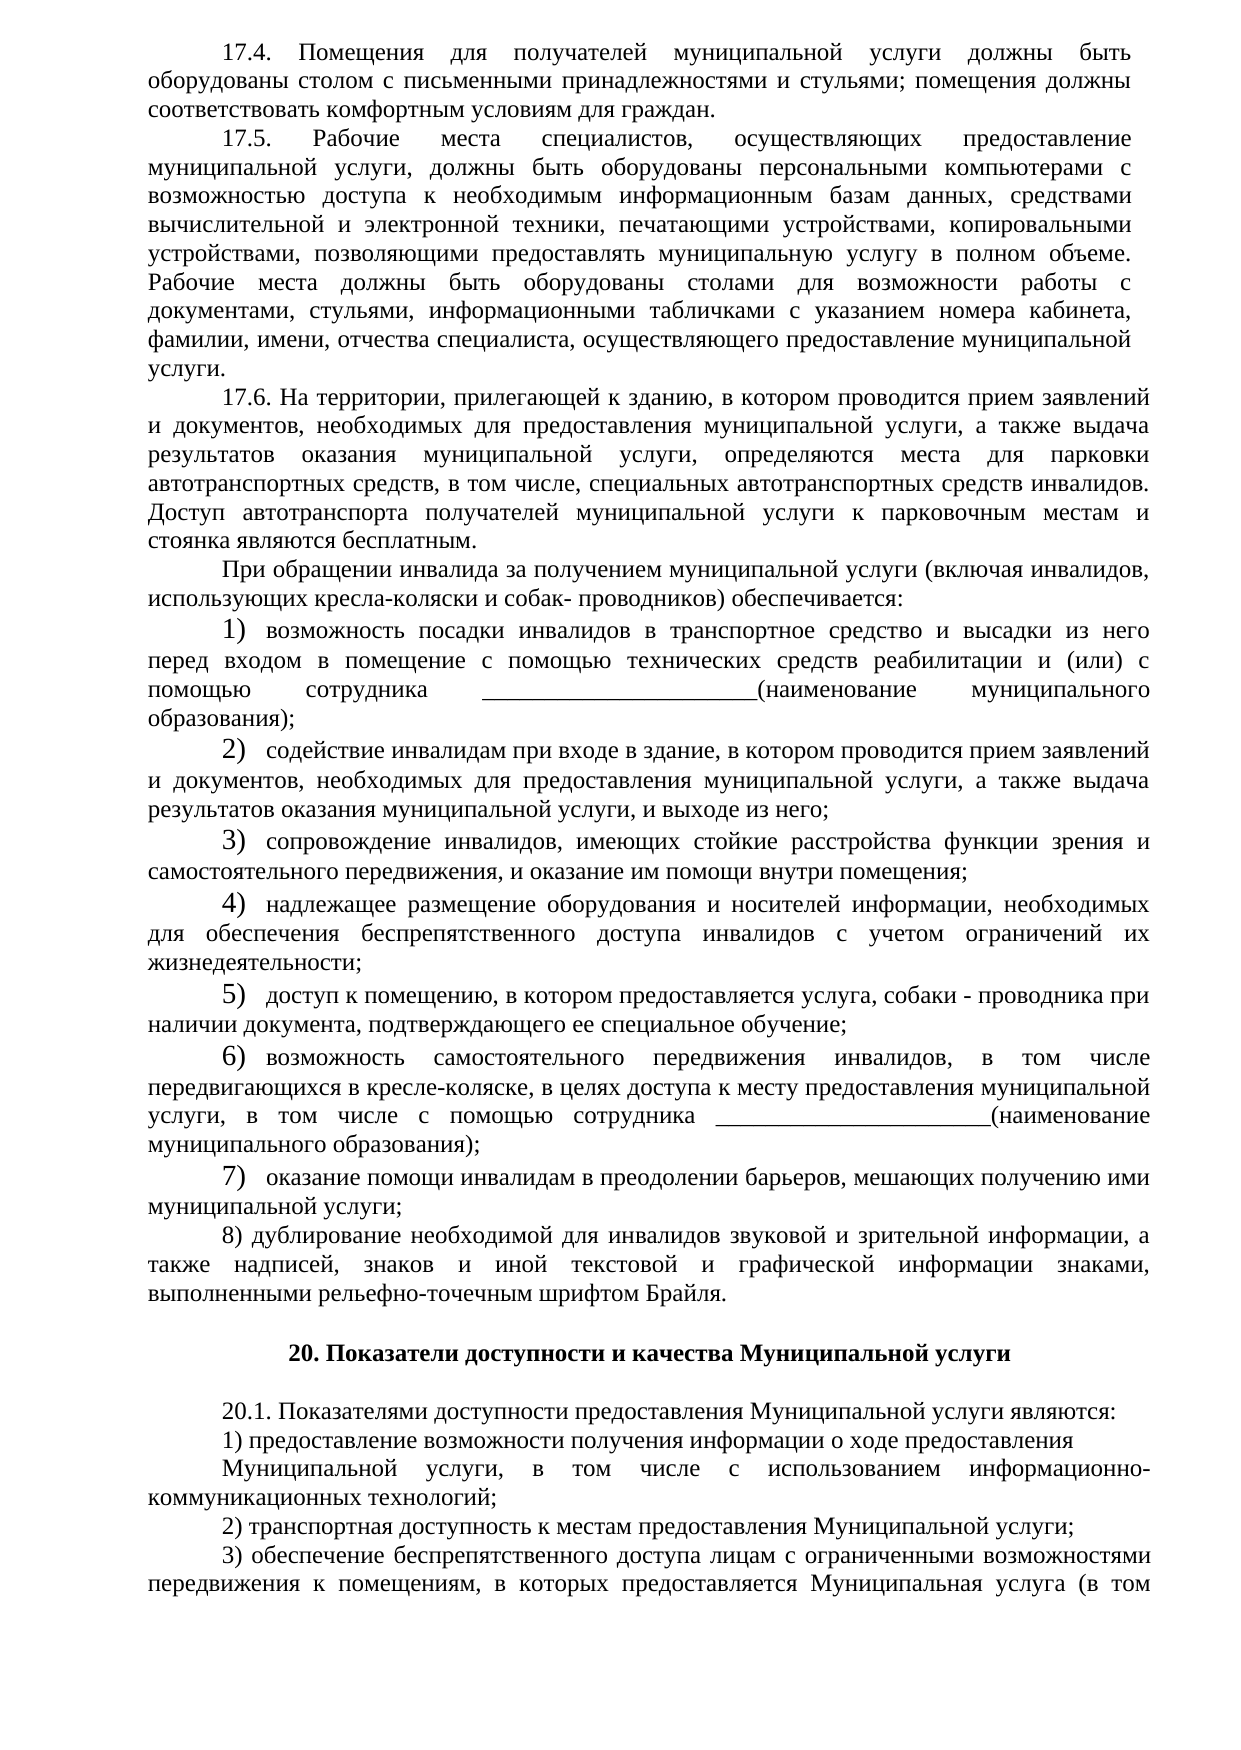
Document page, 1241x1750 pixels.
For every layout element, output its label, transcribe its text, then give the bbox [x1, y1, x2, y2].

text 20. Показатели доступности и качества Муниципальной услуги [148, 1338, 1152, 1367]
text Муниципальной услуги, в том числе с использованием информационно-коммуникационных технологий; [148, 1453, 1152, 1511]
list оказание помощи инвалидам в преодолении барьеров, мешающих получению ими муниципальной услуги; [148, 1158, 1151, 1220]
list содействие инвалидам при входе в здание, в котором проводится прием заявлений и документов, необходимых для предоставления муниципальной услуги, а также выдача результатов оказания муниципальной услуги, и выходе из него; [148, 731, 1151, 822]
text 2) транспортная доступность к местам предоставления Муниципальной услуги; [148, 1511, 1152, 1540]
text 20.1. Показателями доступности предоставления Муниципальной услуги являются: [148, 1396, 1152, 1425]
list При обращении инвалида за получением муниципальной услуги (включая инвалидов, использующих кресла-коляски и собак- проводников) обеспечивается: [148, 554, 1151, 612]
list сопровождение инвалидов, имеющих стойкие расстройства функции зрения и самостоятельного передвижения, и оказание им помощи внутри помещения; [148, 822, 1151, 885]
list возможность самостоятельного передвижения инвалидов, в том числе передвигающихся в кресле-коляске, в целях доступа к месту предоставления муниципальной услуги, в том числе с помощью сотрудника ______________________(наименование муниципального образования); [148, 1038, 1151, 1158]
list надлежащее размещение оборудования и носителей информации, необходимых для обеспечения беспрепятственного доступа инвалидов с учетом ограничений их жизнедеятельности; [148, 885, 1151, 976]
text 1) предоставление возможности получения информации о ходе предоставления [148, 1425, 1152, 1453]
text 17.4. Помещения для получателей муниципальной услуги должны быть оборудованы столом с письменными принадлежностями и стульями; помещения должны соответствовать комфортным условиям для граждан. [148, 37, 1132, 123]
list 8) дублирование необходимой для инвалидов звуковой и зрительной информации, а также надписей, знаков и иной текстовой и графической информации знаками, выполненными рельефно-точечным шрифтом Брайля. [148, 1220, 1151, 1306]
list возможность посадки инвалидов в транспортное средство и высадки из него перед входом в помещение с помощью технических средств реабилитации и (или) с помощью сотрудника ______________________(наименование муниципального образования); [148, 612, 1151, 731]
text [148, 1540, 1152, 1597]
list 17.5. Рабочие места специалистов, осуществляющих предоставление муниципальной услуги, должны быть оборудованы персональными компьютерами с возможностью доступа к необходимым информационным базам данных, средствами вычислительной и электронной техники, печатающими устройствами, копировальными устройствами, позволяющими предоставлять муниципальную услугу в полном объеме. Рабочие места должны быть оборудованы столами для возможности работы с документами, стульями, информационными табличками с указанием номера кабинета, фамилии, имени, отчества специалиста, осуществляющего предоставление муниципальной услуги. [148, 123, 1132, 382]
list доступ к помещению, в котором предоставляется услуга, собаки - проводника при наличии документа, подтверждающего ее специальное обучение; [148, 976, 1151, 1038]
list 17.6. На территории, прилегающей к зданию, в котором проводится прием заявлений и документов, необходимых для предоставления муниципальной услуги, а также выдача результатов оказания муниципальной услуги, определяются места для парковки автотранспортных средств, в том числе, специальных автотранспортных средств инвалидов. Доступ автотранспорта получателей муниципальной услуги к парковочным местам и стоянка являются бесплатным. [148, 382, 1151, 554]
